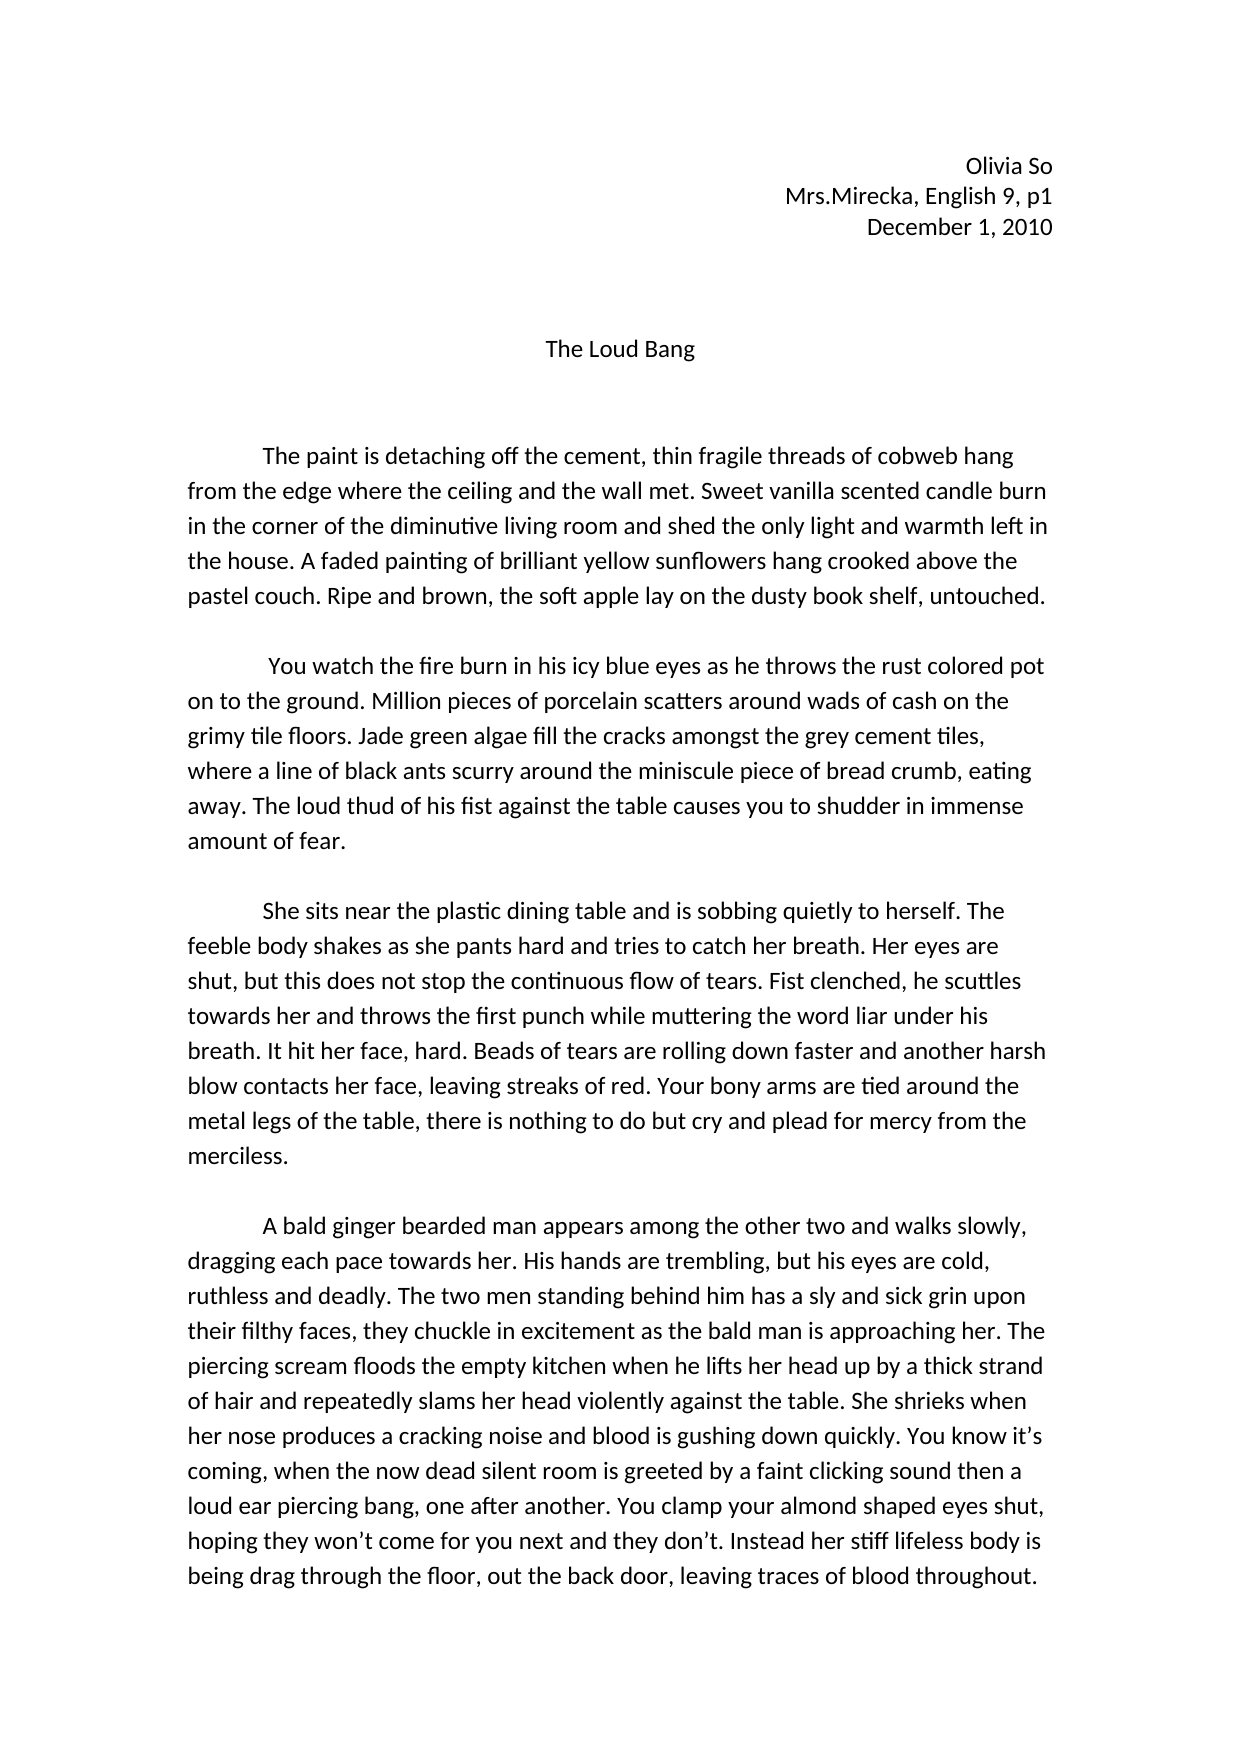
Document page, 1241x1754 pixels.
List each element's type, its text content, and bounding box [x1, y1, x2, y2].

text The Loud Bang [187, 333, 1053, 364]
text The paint is detaching off the cement, thin fragile threads of cobweb hang from the edge where the ceiling and the wall met. Sweet vanilla scented candle burn in the corner of the diminutive living room and shed the only light and warmth left in the house. A faded painting of brilliant yellow sunflowers hang crooked above the pastel couch. Ripe and brown, the soft apple lay on the dusty book shelf, untouched. [187, 440, 1053, 611]
text December 1, 2010 [187, 211, 1053, 242]
text You watch the fire burn in his icy blue eyes as he throws the rust colored pot on to the ground. Million pieces of porcelain scatters around wads of cash on the grimy tile floors. Jade green algae fill the cracks amongst the grey cement tiles, where a line of black ants scurry around the miniscule piece of bread crumb, eating away. The loud thud of his fist against the table causes you to shudder in immense amount of fear. [187, 650, 1053, 856]
text She sits near the plastic dining table and is sobbing quietly to herself. The feeble body shakes as she pants hard and tries to catch her breath. Her eyes are shut, but this does not stop the continuous flow of tears. Fist clenched, he scuttles towards her and throws the first punch while muttering the word liar under his breath. It hit her face, hard. Beads of tears are rolling down faster and another harsh blow contacts her face, leaving streaks of red. Your bony arms are tied around the metal legs of the table, there is nothing to do but cry and plead for mercy from the merciless. [187, 895, 1053, 1171]
text Olivia So [187, 150, 1053, 181]
text A bald ginger bearded man appears among the other two and walks slowly, dragging each pace towards her. His hands are trembling, but his eyes are cold, ruthless and deadly. The two men standing behind him has a sly and sick grin upon their filthy faces, they chuckle in excitement as the bald man is approaching her. The piercing scream floods the empty kitchen when he lifts her head up by a thick strand of hair and repeatedly slams her head violently against the table. She shrieks when her nose produces a cracking noise and blood is gushing down quickly. You know it’s coming, when the now dead silent room is greeted by a faint clicking sound then a loud ear piercing bang, one after another. You clamp your almond shaped eyes shut, hoping they won’t come for you next and they don’t. Instead her stiff lifeless body is being drag through the floor, out the back door, leaving traces of blood throughout. [187, 1210, 1053, 1591]
text Mrs.Mirecka, English 9, p1 [187, 181, 1053, 211]
